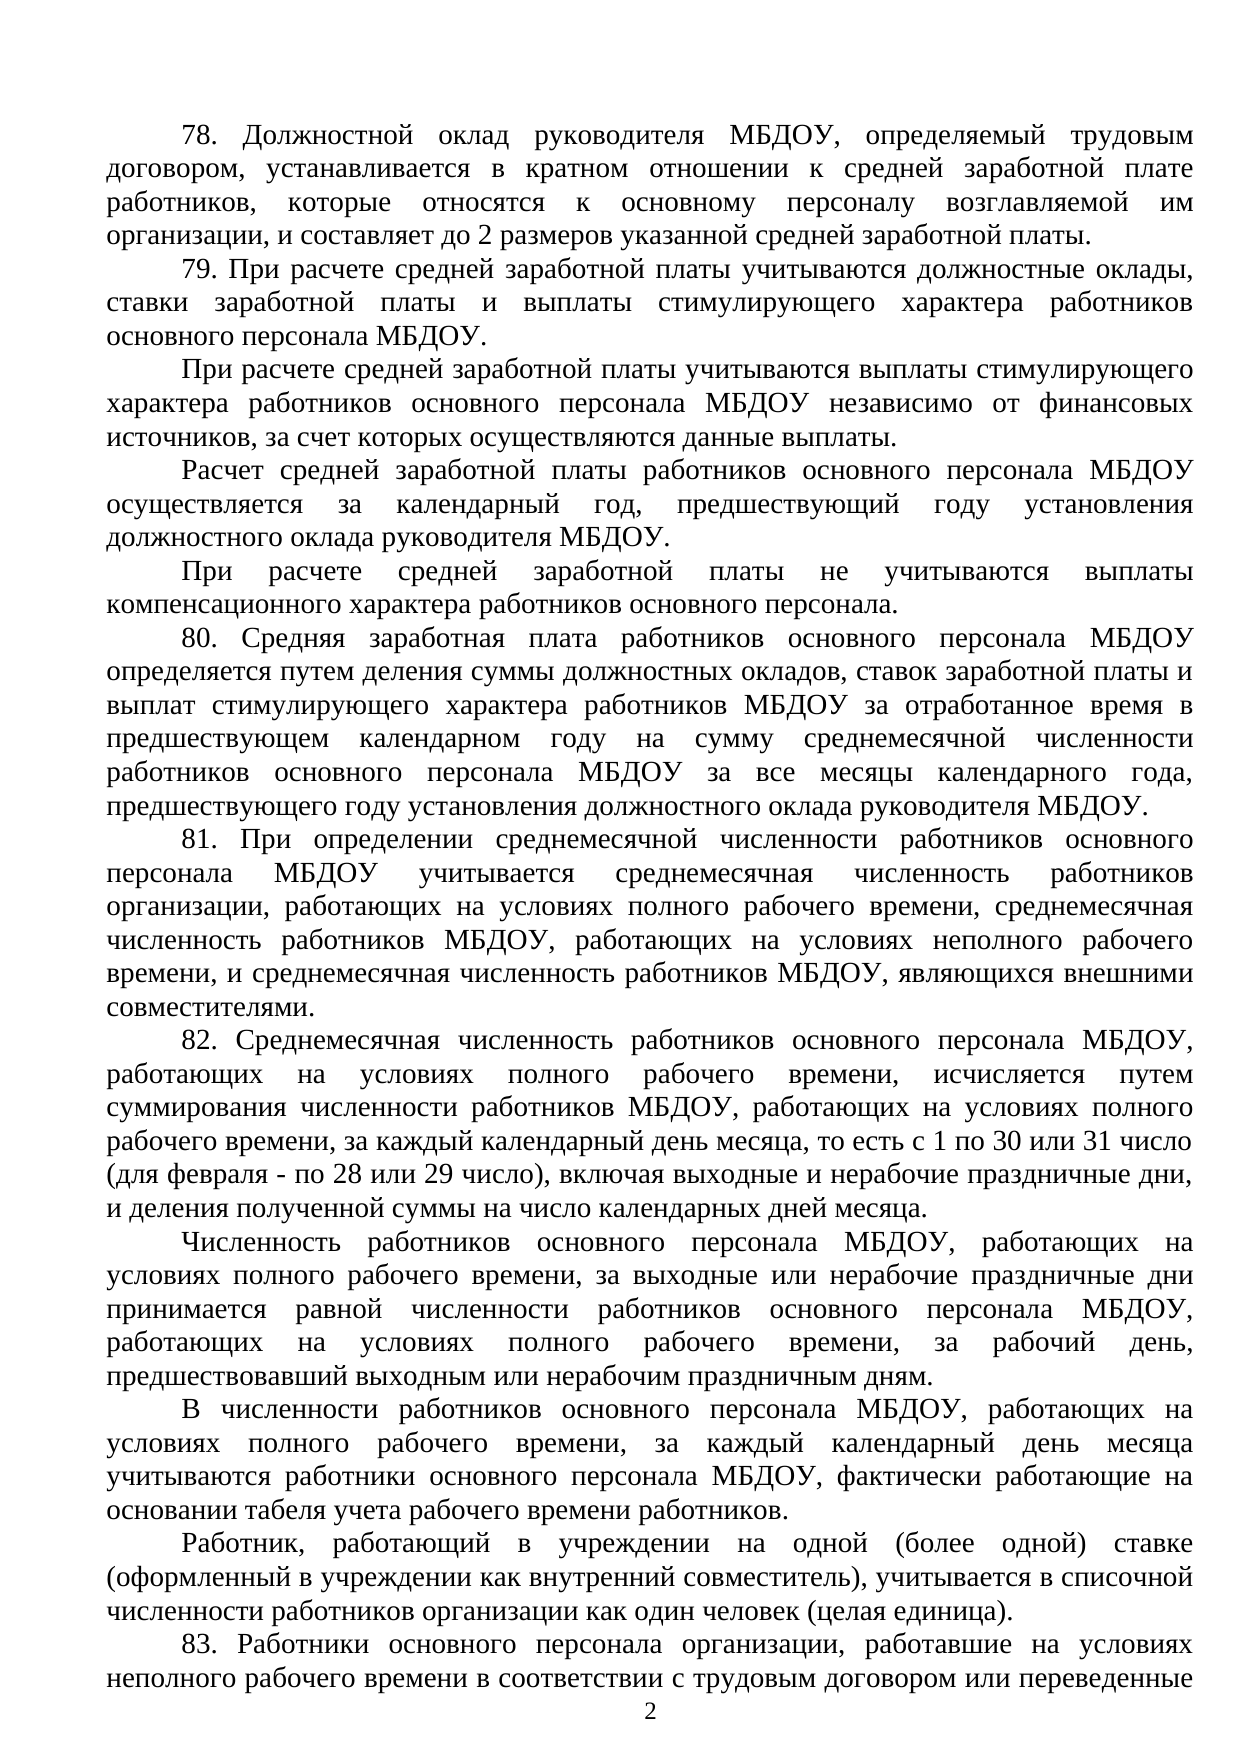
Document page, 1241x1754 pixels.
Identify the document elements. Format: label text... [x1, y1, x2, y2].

text 78. Должностной оклад руководителя МБДОУ, определяемый трудовым договором, устанавливается в кратном отношении к средней заработной плате работников, которые относятся к основному персоналу возглавляемой им организации, и составляет до 2 размеров указанной средней заработной платы. [106, 117, 1194, 251]
text Расчет средней заработной платы работников основного персонала МБДОУ осуществляется за календарный год, предшествующий году установления должностного оклада руководителя МБДОУ. [106, 452, 1194, 553]
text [106, 1626, 1194, 1693]
text 80. Средняя заработная плата работников основного персонала МБДОУ определяется путем деления суммы должностных окладов, ставок заработной платы и выплат стимулирующего характера работников МБДОУ за отработанное время в предшествующем календарном году на сумму среднемесячной численности работников основного персонала МБДОУ за все месяцы календарного года, предшествующего году установления должностного оклада руководителя МБДОУ. [106, 620, 1194, 821]
text Численность работников основного персонала МБДОУ, работающих на условиях полного рабочего времени, за выходные или нерабочие праздничные дни принимается равной численности работников основного персонала МБДОУ, работающих на условиях полного рабочего времени, за рабочий день, предшествовавший выходным или нерабочим праздничным дням. [106, 1224, 1194, 1391]
text 79. При расчете средней заработной платы учитываются должностные оклады, ставки заработной платы и выплаты стимулирующего характера работников основного персонала МБДОУ. [106, 251, 1194, 352]
text При расчете средней заработной платы не учитываются выплаты компенсационного характера работников основного персонала. [106, 553, 1194, 620]
text При расчете средней заработной платы учитываются выплаты стимулирующего характера работников основного персонала МБДОУ независимо от финансовых источников, за счет которых осуществляются данные выплаты. [106, 352, 1194, 452]
text Работник, работающий в учреждении на одной (более одной) ставке (оформленный в учреждении как внутренний совместитель), учитывается в списочной численности работников организации как один человек (целая единица). [106, 1526, 1194, 1626]
text 81. При определении среднемесячной численности работников основного персонала МБДОУ учитывается среднемесячная численность работников организации, работающих на условиях полного рабочего времени, среднемесячная численность работников МБДОУ, работающих на условиях неполного рабочего времени, и среднемесячная численность работников МБДОУ, являющихся внешними совместителями. [106, 821, 1194, 1022]
text 82. Среднемесячная численность работников основного персонала МБДОУ, работающих на условиях полного рабочего времени, исчисляется путем суммирования численности работников МБДОУ, работающих на условиях полного рабочего времени, за каждый календарный день месяца, то есть с 1 по 30 или 31 число (для февраля - по 28 или 29 число), включая выходные и нерабочие праздничные дни, и деления полученной суммы на число календарных дней месяца. [106, 1022, 1194, 1224]
text В численности работников основного персонала МБДОУ, работающих на условиях полного рабочего времени, за каждый календарный день месяца учитываются работники основного персонала МБДОУ, фактически работающие на основании табеля учета рабочего времени работников. [106, 1391, 1194, 1526]
